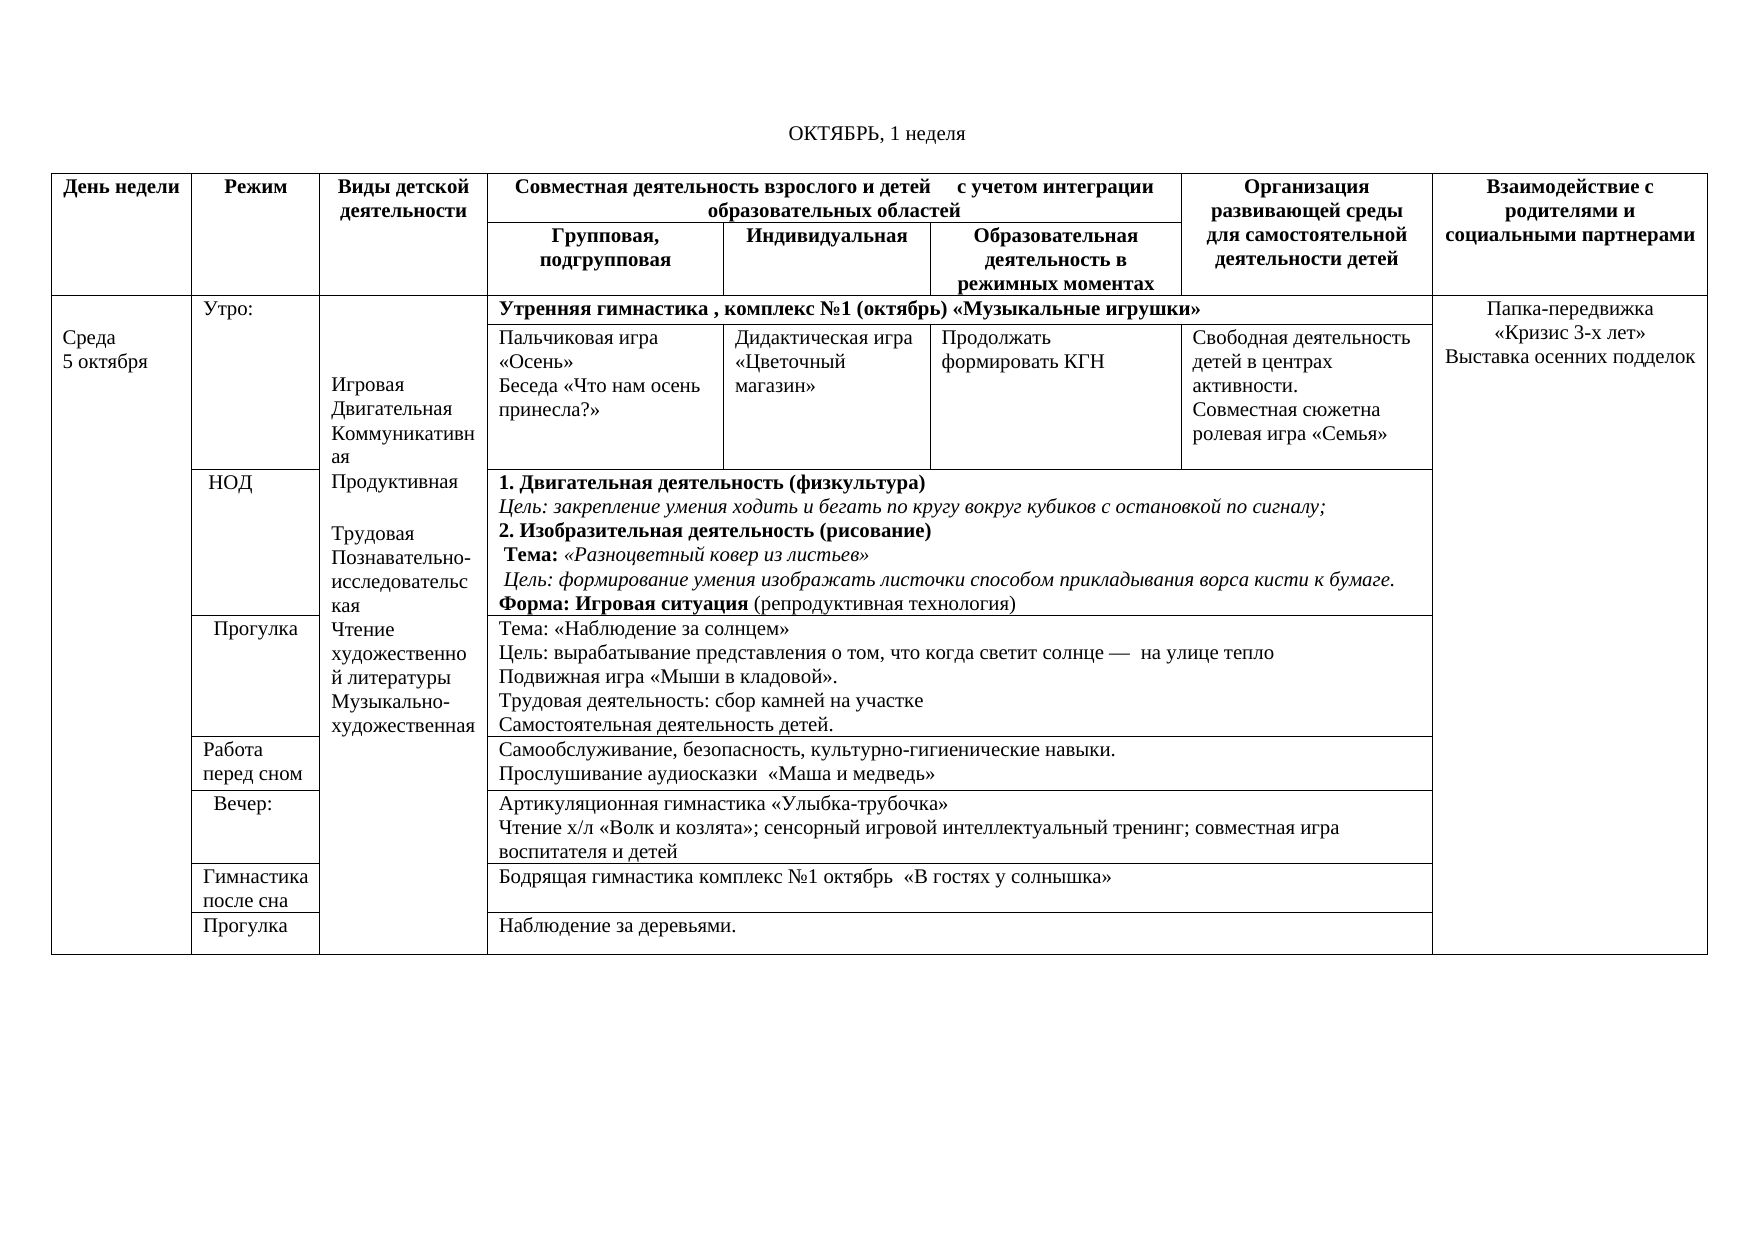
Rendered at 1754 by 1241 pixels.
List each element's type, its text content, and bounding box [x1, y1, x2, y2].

table_header Виды детской деятельности [320, 174, 487, 295]
table_header Совместная деятельность взрослого и детей с учетом интеграции образовательных областей [488, 174, 1181, 222]
table_cell Индивидуальная [724, 223, 930, 295]
table_cell Свободная деятельность детей в центрах активности. Совместная сюжетна ролевая игра «Семья» [1182, 325, 1432, 469]
table_cell Утро: [192, 296, 319, 469]
table_header Организация развивающей среды для самостоятельной деятельности детей [1182, 174, 1432, 295]
table_cell Продолжать формировать КГН [931, 325, 1181, 469]
table_cell Вечер: [192, 791, 319, 863]
table_cell Самообслуживание, безопасность, культурно-гигиенические навыки. Прослушивание аудиосказки «Маша и медведь» [488, 737, 1432, 789]
table_cell Прогулка [192, 913, 319, 954]
table_cell Тема: «Наблюдение за солнцем» Цель: вырабатывание представления о том, что когда светит солнце — на улице тепло Подвижная игра «Мыши в кладовой». Трудовая деятельность: сбор камней на участке Самостоятельная деятельность детей. [488, 616, 1432, 736]
table_cell НОД [192, 470, 319, 614]
table_cell Пальчиковая игра «Осень» Беседа «Что нам осень принесла?» [488, 325, 723, 469]
table_cell Работа перед сном [192, 737, 319, 789]
table_cell Утренняя гимнастика , комплекс №1 (октябрь) «Музыкальные игрушки» [488, 296, 1432, 323]
table_cell Бодрящая гимнастика комплекс №1 октябрь «В гостях у солнышка» [488, 864, 1432, 912]
table_cell Прогулка [192, 616, 319, 736]
table_cell Наблюдение за деревьями. [488, 913, 1432, 954]
table_cell Артикуляционная гимнастика «Улыбка-трубочка» Чтение х/л «Волк и козлята»; сенсорный игровой интеллектуальный тренинг; совместная игра воспитателя и детей [488, 791, 1432, 863]
table_header Режим [192, 174, 319, 295]
table_cell Гимнастика после сна [192, 864, 319, 912]
table_header День недели [52, 174, 191, 295]
table_cell Папка-передвижка «Кризис 3-х лет» Выставка осенних подделок [1433, 296, 1707, 954]
table_cell Групповая, подгрупповая [488, 223, 723, 295]
table_cell Дидактическая игра «Цветочный магазин» [724, 325, 930, 469]
table_cell 1. Двигательная деятельность (физкультура) Цель: закрепление умения ходить и бегать по кругу вокруг кубиков с остановкой по сигналу; 2. Изобразительная деятельность (рисование) Тема: «Разноцветный ковер из листьев» Цель: формирование умения изображать листочки способом прикладывания ворса кисти к бумаге. Форма: Игровая ситуация (репродуктивная технология) [488, 470, 1432, 614]
text ОКТЯБРЬ, 1 неделя [118, 121, 1636, 145]
table_cell Образовательная деятельность в режимных моментах [931, 223, 1181, 295]
table_cell Среда 5 октября [52, 296, 191, 954]
table_header Взаимодействие с родителями и социальными партнерами [1433, 174, 1707, 295]
